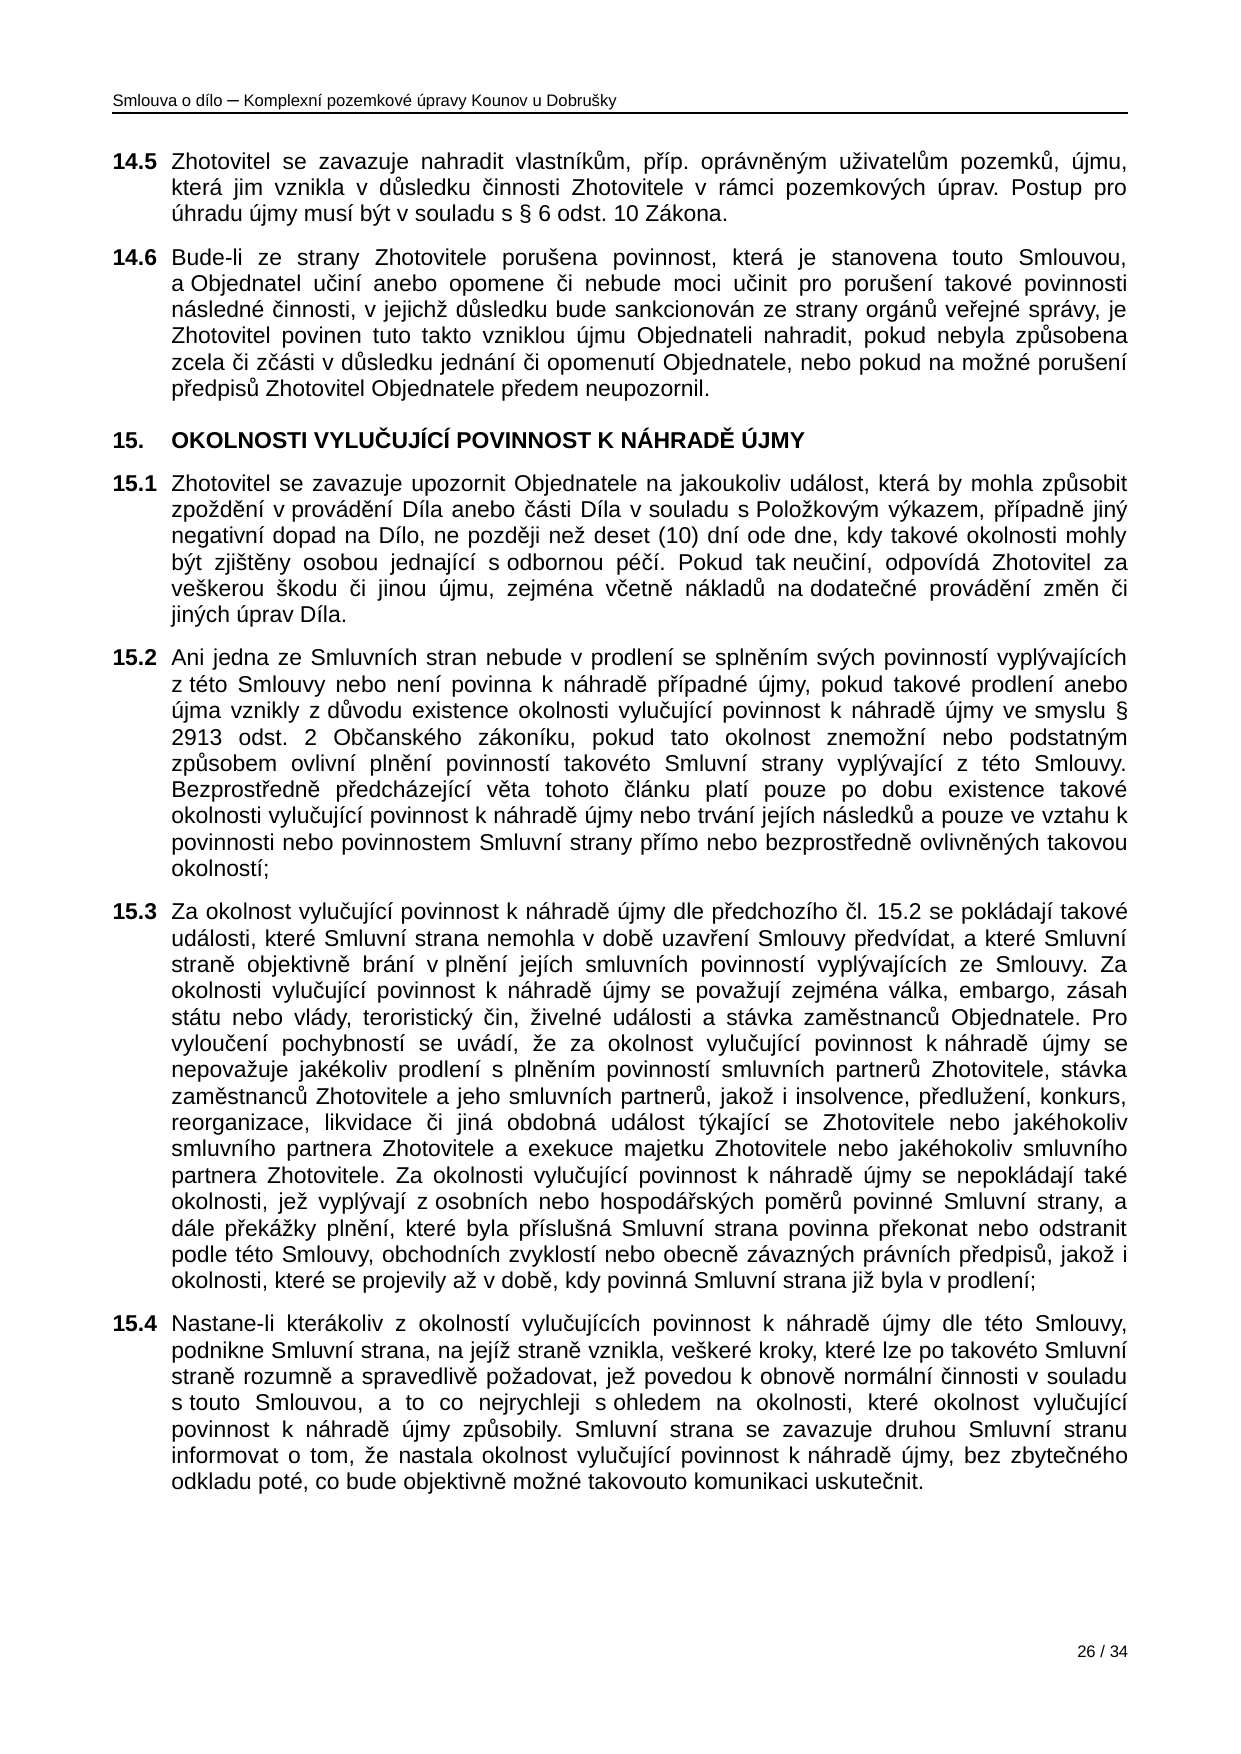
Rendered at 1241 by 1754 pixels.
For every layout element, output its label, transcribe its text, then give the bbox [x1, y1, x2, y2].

text Ani jedna ze Smluvních stran nebude v prodlení se splněním svých povinností vyplývajících z této Smlouvy nebo není povinna k náhradě případné újmy, pokud takové prodlení anebo újma vznikly z důvodu existence okolnosti vylučující povinnost k náhradě újmy ve smyslu § 2913 odst. 2 Občanského zákoníku, pokud tato okolnost znemožní nebo podstatným způsobem ovlivní plnění povinností takovéto Smluvní strany vyplývající z této Smlouvy. Bezprostředně předcházející věta tohoto článku platí pouze po dobu existence takové okolnosti vylučující povinnost k náhradě újmy nebo trvání jejích následků a pouze ve vztahu k povinnosti nebo povinnostem Smluvní strany přímo nebo bezprostředně ovlivněných takovou okolností; [112, 644, 1128, 882]
text Nastane-li kterákoliv z okolností vylučujících povinnost k náhradě újmy dle této Smlouvy, podnikne Smluvní strana, na jejíž straně vznikla, veškeré kroky, které lze po takovéto Smluvní straně rozumně a spravedlivě požadovat, jež povedou k obnově normální činnosti v souladu s touto Smlouvou, a to co nejrychleji s ohledem na okolnosti, které okolnost vylučující povinnost k náhradě újmy způsobily. Smluvní strana se zavazuje druhou Smluvní stranu informovat o tom, že nastala okolnost vylučující povinnost k náhradě újmy, bez zbytečného odkladu poté, co bude objektivně možné takovouto komunikaci uskutečnit. [112, 1310, 1128, 1495]
text Zhotovitel se zavazuje nahradit vlastníkům, příp. oprávněným uživatelům pozemků, újmu, která jim vznikla v důsledku činnosti Zhotovitele v rámci pozemkových úprav. Postup pro úhradu újmy musí být v souladu s § 6 odst. 10 Zákona. [112, 148, 1128, 227]
text Zhotovitel se zavazuje upozornit Objednatele na jakoukoliv událost, která by mohla způsobit zpoždění v provádění Díla anebo části Díla v souladu s Položkovým výkazem, případně jiný negativní dopad na Dílo, ne později než deset (10) dní ode dne, kdy takové okolnosti mohly být zjištěny osobou jednající s odbornou péčí. Pokud tak neučiní, odpovídá Zhotovitel za veškerou škodu či jinou újmu, zejména včetně nákladů na dodatečné provádění změn či jiných úprav Díla. [112, 469, 1128, 628]
text Bude-li ze strany Zhotovitele porušena povinnost, která je stanovena touto Smlouvou, a Objednatel učiní anebo opomene či nebude moci učinit pro porušení takové povinnosti následné činnosti, v jejichž důsledku bude sankcionován ze strany orgánů veřejné správy, je Zhotovitel povinen tuto takto vzniklou újmu Objednateli nahradit, pokud nebyla způsobena zcela či zčásti v důsledku jednání či opomenutí Objednatele, nebo pokud na možné porušení předpisů Zhotovitel Objednatele předem neupozornil. [112, 243, 1128, 402]
text Okolnosti vylučující povinnost k náhradě újmy [112, 427, 1128, 453]
text Za okolnost vylučující povinnost k náhradě újmy dle předchozího čl. 15.2 se pokládají takové události, které Smluvní strana nemohla v době uzavření Smlouvy předvídat, a které Smluvní straně objektivně brání v plnění jejích smluvních povinností vyplývajících ze Smlouvy. Za okolnosti vylučující povinnost k náhradě újmy se považují zejména válka, embargo, zásah státu nebo vlády, teroristický čin, živelné události a stávka zaměstnanců Objednatele. Pro vyloučení pochybností se uvádí, že za okolnost vylučující povinnost k náhradě újmy se nepovažuje jakékoliv prodlení s plněním povinností smluvních partnerů Zhotovitele, stávka zaměstnanců Zhotovitele a jeho smluvních partnerů, jakož i insolvence, předlužení, konkurs, reorganizace, likvidace či jiná obdobná událost týkající se Zhotovitele nebo jakéhokoliv smluvního partnera Zhotovitele a exekuce majetku Zhotovitele nebo jakéhokoliv smluvního partnera Zhotovitele. Za okolnosti vylučující povinnost k náhradě újmy se nepokládají také okolnosti, jež vyplývají z osobních nebo hospodářských poměrů povinné Smluvní strany, a dále překážky plnění, které byla příslušná Smluvní strana povinna překonat nebo odstranit podle této Smlouvy, obchodních zvyklostí nebo obecně závazných právních předpisů, jakož i okolnosti, které se projevily až v době, kdy povinná Smluvní strana již byla v prodlení; [112, 898, 1128, 1293]
